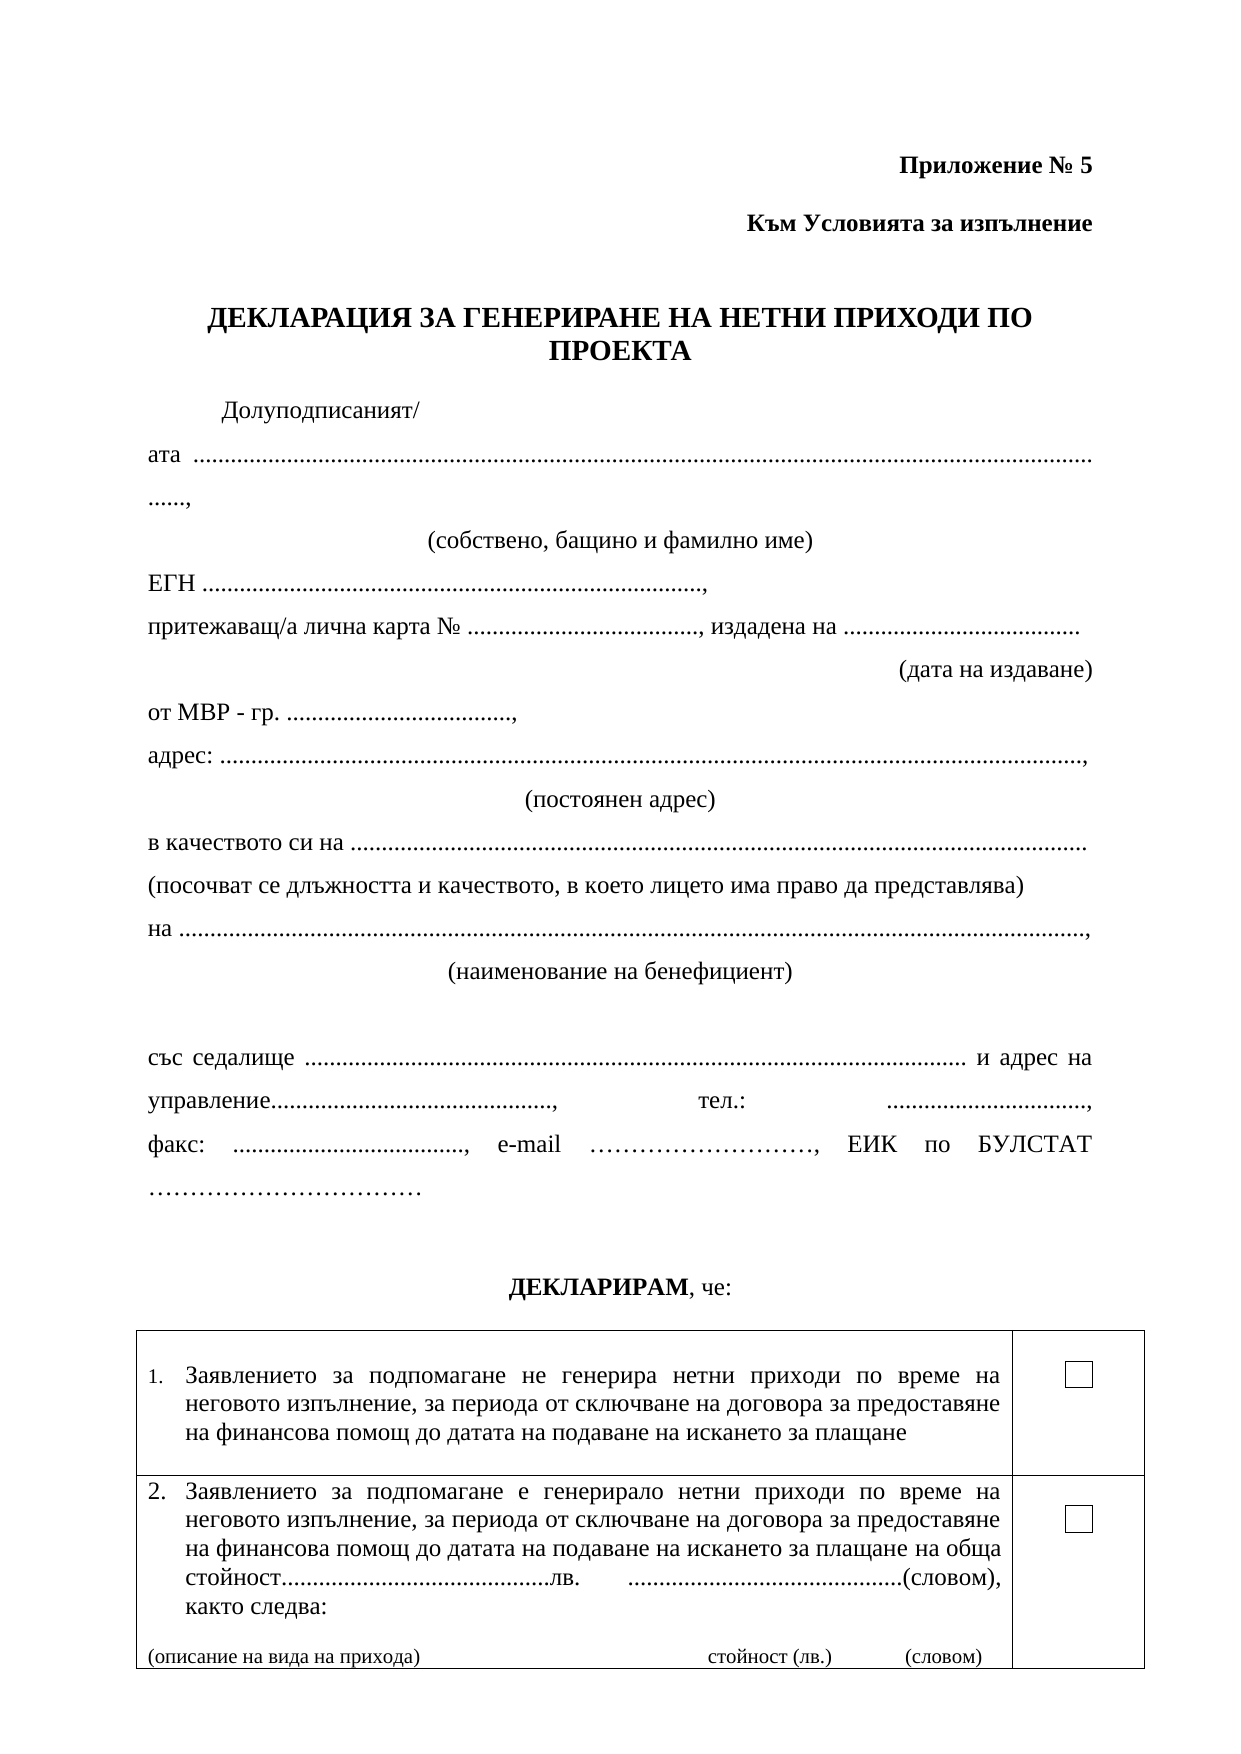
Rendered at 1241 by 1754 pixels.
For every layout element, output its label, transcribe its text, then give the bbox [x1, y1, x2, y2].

text адрес: .........................................................................................................................................., [148, 741, 1093, 769]
text Приложение № 5 [148, 150, 1093, 179]
text (посочват се длъжността и качеството, в което лицето има право да представлява) [148, 870, 1093, 899]
text със седалище .......................................................................................................... и адрес на управление............................................., тел.: ................................, факс: ....................................., e-mail ………………………, ЕИК по БУЛСТАТ …………………………… [148, 1042, 1093, 1201]
text ДЕКЛАРАЦИЯ ЗА ГЕНЕРИРАНЕ НА НЕТНИ ПРИХОДИ ПО ПРОЕКТА [148, 300, 1093, 367]
table_header [1013, 1331, 1144, 1475]
table_header Заявлението за подпомагане не генерира нетни приходи по време на неговото изпълнение, за периода от сключване на договора за предоставяне на финансова помощ до датата на подаване на искането за плащане [137, 1331, 1012, 1475]
text притежаващ/а лична карта № ....................................., издадена на ...................................... [148, 611, 1093, 640]
text в качеството си на ...................................................................................................................... [148, 827, 1093, 856]
text ЕГН ................................................................................, [148, 568, 1093, 597]
table_cell [1013, 1476, 1144, 1668]
text (постоянен адрес) [148, 784, 1093, 812]
text Долуподписаният/ата ......................................................................................................................................................, [148, 396, 1093, 511]
text (дата на издаване) [148, 654, 1093, 683]
text Към Условията за изпълнение [148, 208, 1093, 237]
text (наименование на бенефициент) [148, 956, 1093, 985]
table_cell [137, 1476, 1012, 1668]
text (собствено, бащино и фамилно име) [148, 525, 1093, 554]
text на ................................................................................................................................................., [148, 913, 1093, 942]
text от МВР - гр. ...................................., [148, 697, 1093, 726]
text ДЕКЛАРИРАМ, че: [148, 1272, 1093, 1301]
